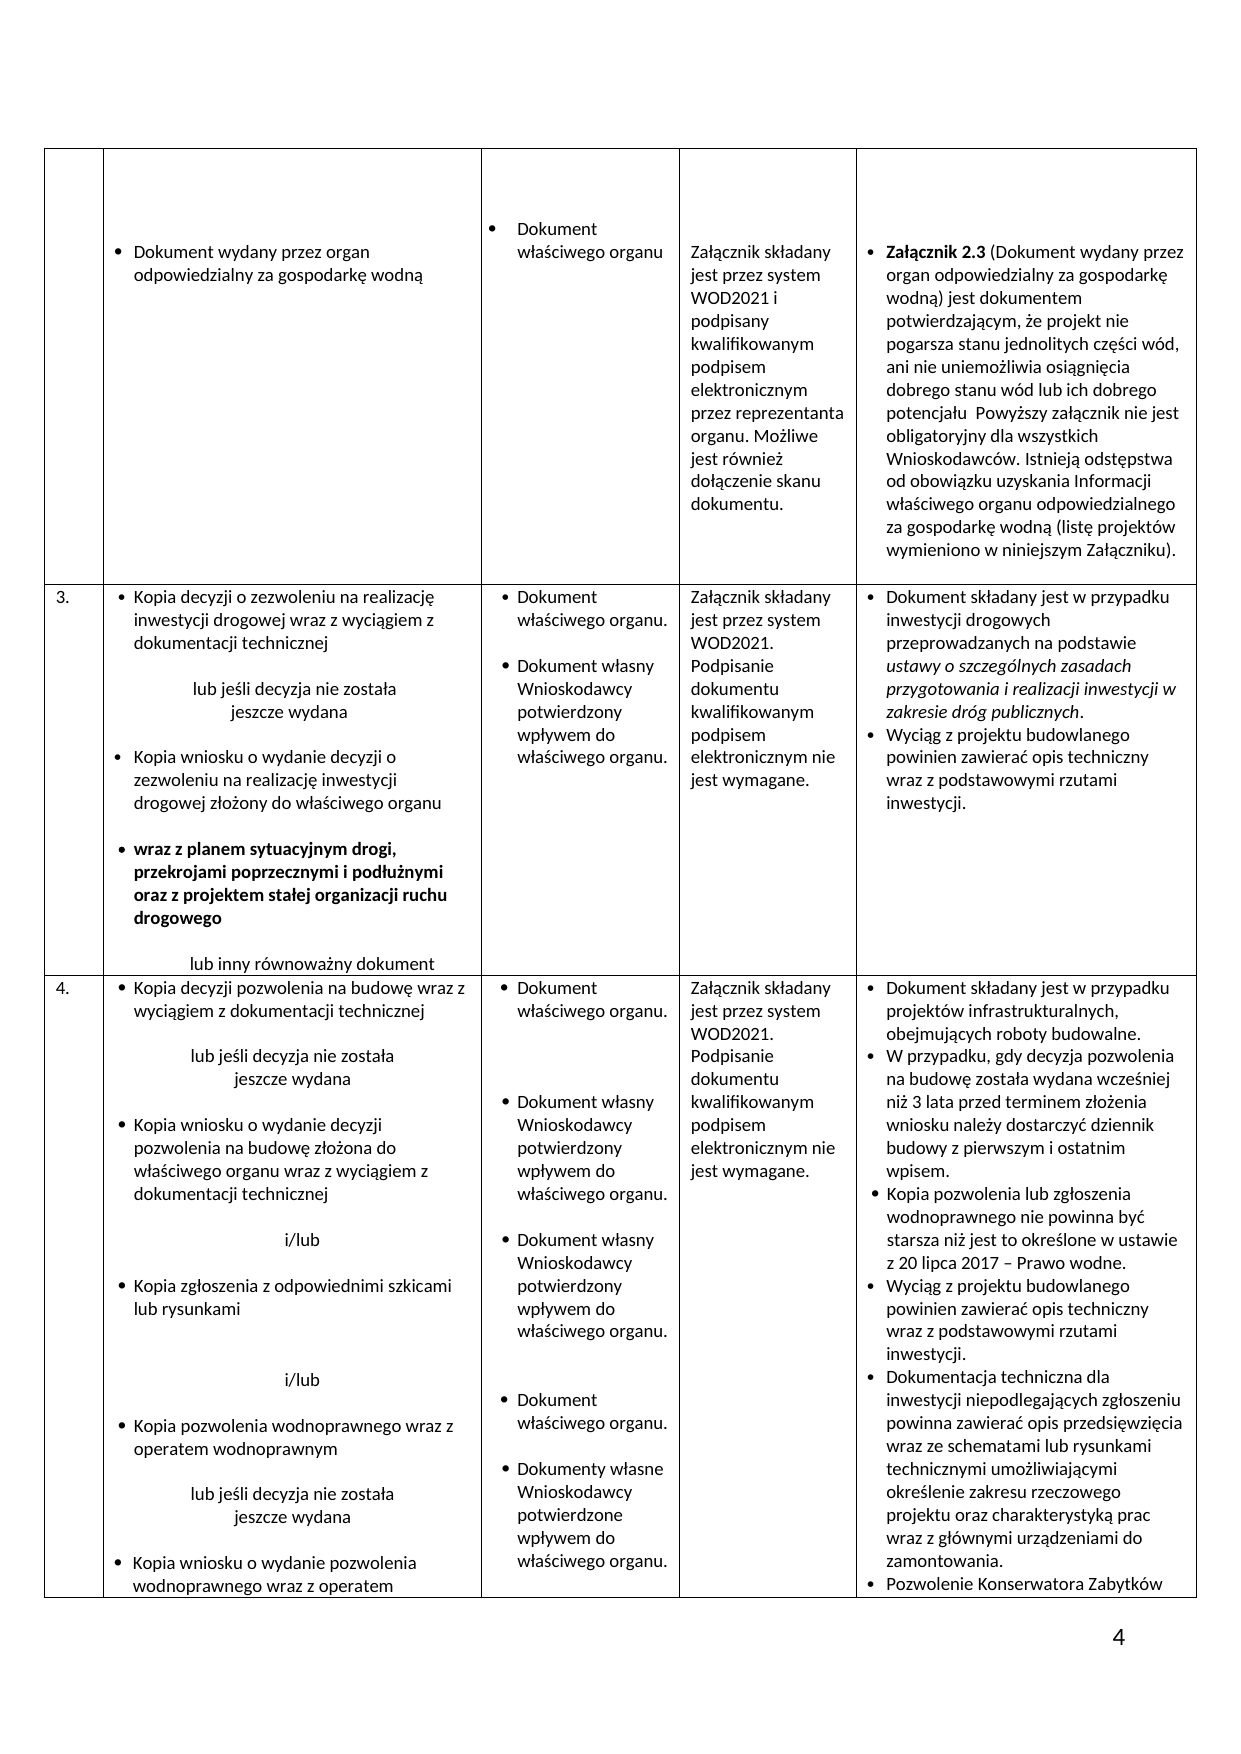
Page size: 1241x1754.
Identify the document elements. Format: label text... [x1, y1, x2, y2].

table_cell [857, 976, 1196, 1597]
table_cell 3. [45, 585, 103, 975]
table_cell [857, 149, 1196, 584]
table_cell Załącznik składany jest przez system WOD2021. Podpisanie dokumentu kwalifikowanym podpisem elektronicznym nie jest wymagane. [680, 585, 856, 975]
table_cell Kopia decyzji o zezwoleniu na realizację inwestycji drogowej wraz z wyciągiem z dokumentacji technicznej lub jeśli decyzja nie została jeszcze wydana Kopia wniosku o wydanie decyzji o zezwoleniu na realizację inwestycji drogowej złożony do właściwego organu wraz z planem sytuacyjnym drogi, przekrojami poprzecznymi i podłużnymi oraz z projektem stałej organizacji ruchu drogowego lub inny równoważny dokument [104, 585, 481, 975]
table_cell 2. [45, 149, 103, 584]
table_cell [104, 976, 481, 1597]
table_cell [680, 976, 856, 1597]
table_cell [482, 976, 679, 1597]
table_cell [482, 149, 679, 584]
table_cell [680, 149, 856, 584]
table_cell 4. [45, 976, 103, 1597]
table_cell Dokument składany jest w przypadku inwestycji drogowych przeprowadzanych na podstawie ustawy o szczególnych zasadach przygotowania i realizacji inwestycji w zakresie dróg publicznych. Wyciąg z projektu budowlanego powinien zawierać opis techniczny wraz z podstawowymi rzutami inwestycji. [857, 585, 1196, 975]
table_cell Dokument właściwego organu. Dokument własny Wnioskodawcy potwierdzony wpływem do właściwego organu. [482, 585, 679, 975]
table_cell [104, 149, 481, 584]
